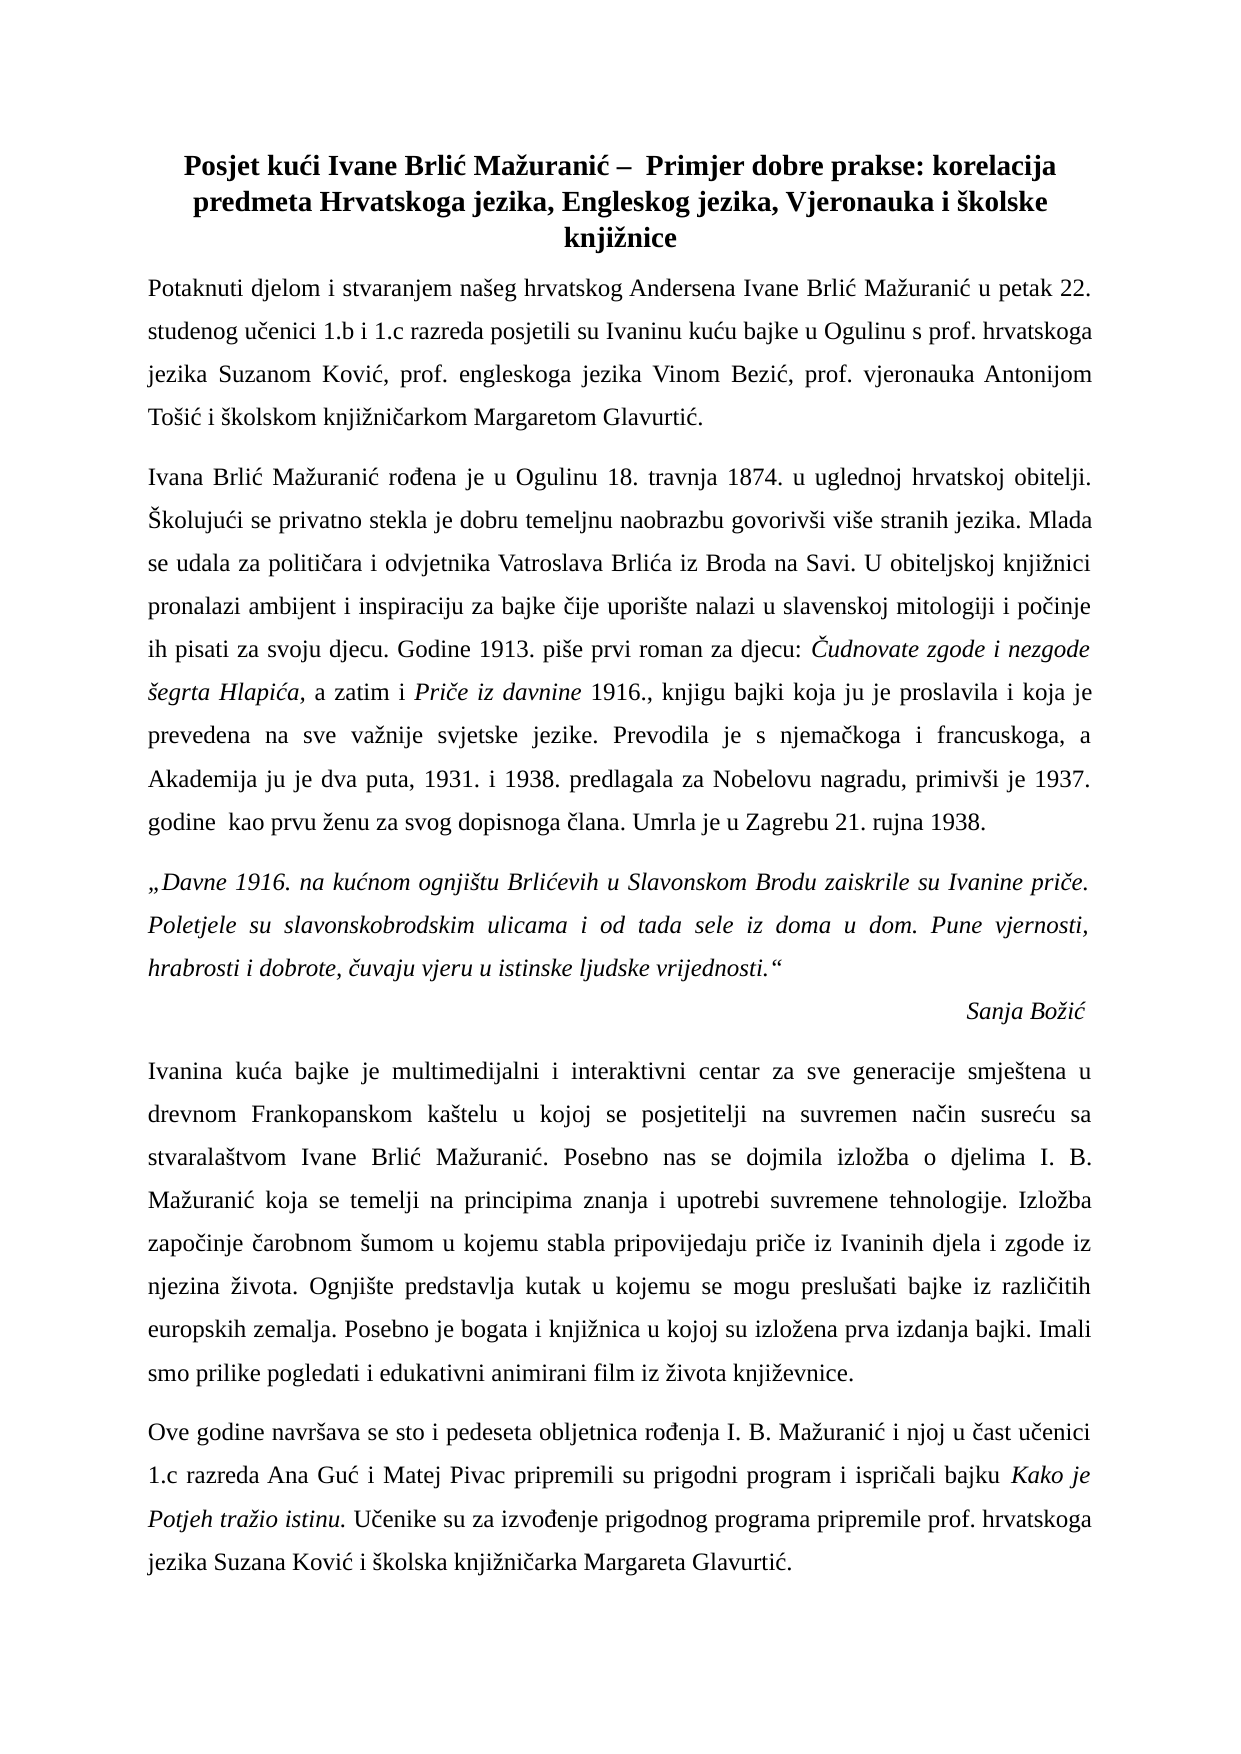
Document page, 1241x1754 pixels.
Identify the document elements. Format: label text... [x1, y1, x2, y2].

text Sanja Božić [811, 996, 1093, 1025]
text Potaknuti djelom i stvaranjem našeg hrvatskog Andersena Ivane Brlić Mažuranić u petak 22. studenog učenici 1.b i 1.c razreda posjetili su Ivaninu kuću bajke u Ogulinu s prof. hrvatskoga jezika Suzanom Ković, prof. engleskoga jezika Vinom Bezić, prof. vjeronauka Antonijom Tošić i školskom knjižničarkom Margaretom Glavurtić. [148, 273, 1093, 431]
text Ove godine navršava se sto i pedeseta obljetnica rođenja I. B. Mažuranić i njoj u čast učenici 1.c razreda Ana Guć i Matej Pivac pripremili su prigodni program i ispričali bajku Kako je Potjeh tražio istinu. Učenike su za izvođenje prigodnog programa pripremile prof. hrvatskoga jezika Suzana Ković i školska knjižničarka Margareta Glavurtić. [148, 1417, 1093, 1576]
text „Davne 1916. na kućnom ognjištu Brlićevih u Slavonskom Brodu zaiskrile su Ivanine priče. Poletjele su slavonskobrodskim ulicama i od tada sele iz doma u dom. Pune vjernosti, hrabrosti i dobrote, čuvaju vjeru u istinske ljudske vrijednosti.“ [148, 867, 1093, 982]
text Ivanina kuća bajke je multimedijalni i interaktivni centar za sve generacije smještena u drevnom Frankopanskom kaštelu u kojoj se posjetitelji na suvremen način susreću sa stvaralaštvom Ivane Brlić Mažuranić. Posebno nas se dojmila izložba o djelima I. B. Mažuranić koja se temelji na principima znanja i upotrebi suvremene tehnologije. Izložba započinje čarobnom šumom u kojemu stabla pripovijedaju priče iz Ivaninih djela i zgode iz njezina života. Ognjište predstavlja kutak u kojemu se mogu preslušati bajke iz različitih europskih zemalja. Posebno je bogata i knjižnica u kojoj su izložena prva izdanja bajki. Imali smo prilike pogledati i edukativni animirani film iz života književnice. [148, 1056, 1093, 1386]
text Posjet kući Ivane Brlić Mažuranić – Primjer dobre prakse: korelacija predmeta Hrvatskoga jezika, Engleskog jezika, Vjeronauka i školske knjižnice [148, 148, 1093, 253]
text Ivana Brlić Mažuranić rođena je u Ogulinu 18. travnja 1874. u uglednoj hrvatskoj obitelji. Školujući se privatno stekla je dobru temeljnu naobrazbu govorivši više stranih jezika. Mlada se udala za političara i odvjetnika Vatroslava Brlića iz Broda na Savi. U obiteljskoj knjižnici pronalazi ambijent i inspiraciju za bajke čije uporište nalazi u slavenskoj mitologiji i počinje ih pisati za svoju djecu. Godine 1913. piše prvi roman za djecu: Čudnovate zgode i nezgode šegrta Hlapića, a zatim i Priče iz davnine 1916., knjigu bajki koja ju je proslavila i koja je prevedena na sve važnije svjetske jezike. Prevodila je s njemačkoga i francuskoga, a Akademija ju je dva puta, 1931. i 1938. predlagala za Nobelovu nagradu, primivši je 1937. godine kao prvu ženu za svog dopisnoga člana. Umrla je u Zagrebu 21. rujna 1938. [148, 462, 1093, 836]
